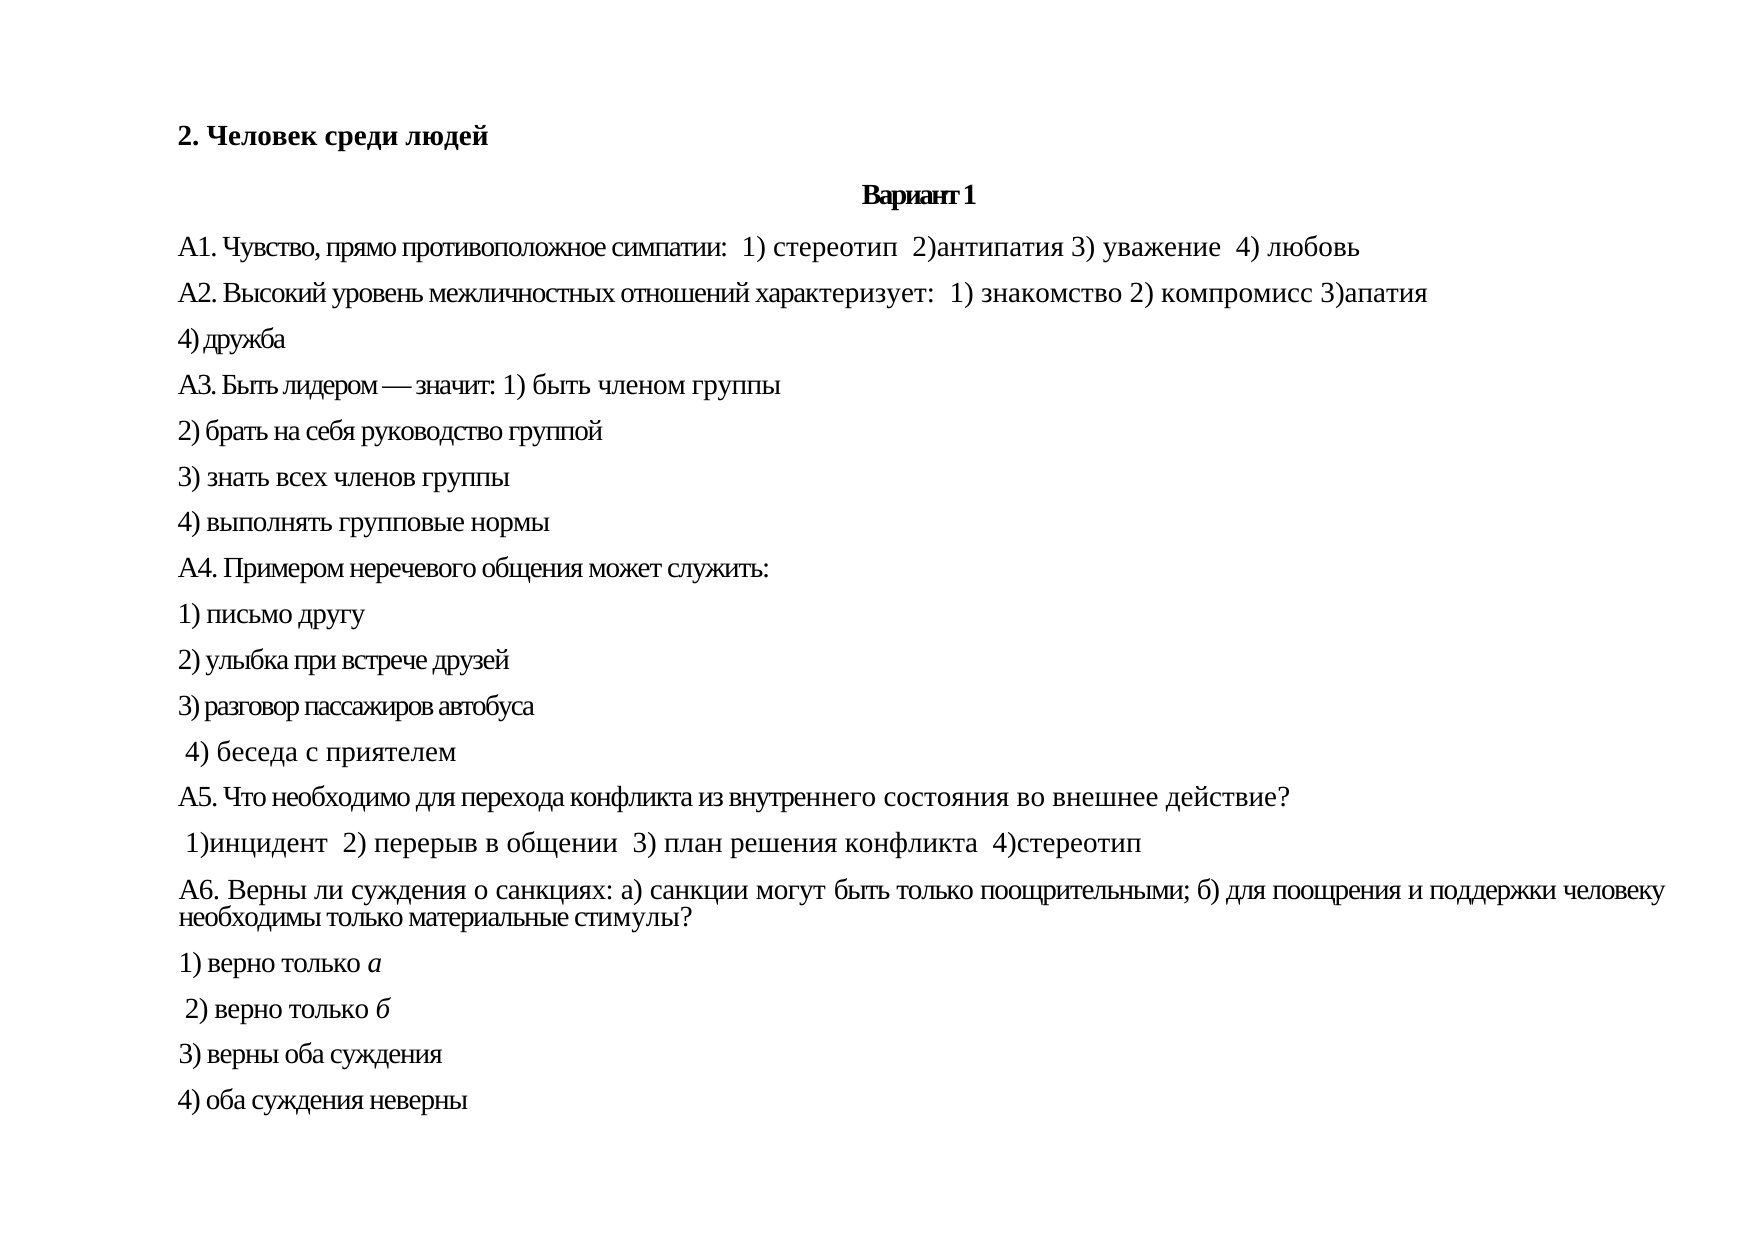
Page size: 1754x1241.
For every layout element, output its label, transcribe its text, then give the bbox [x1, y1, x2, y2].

text 3) верны оба суждения [178, 1044, 1356, 1069]
text А4. Примером неречевого общения может служить: [178, 558, 1665, 583]
text 4) беседа с приятелем [178, 741, 1503, 766]
text А6. Верны ли суждения о санкциях: а) санкции могут быть только поощрительными; б) для поощрения и поддержки человеку необходимы только материальные стимулы? [178, 878, 1665, 931]
text 2. Человек среди людей [177, 118, 1664, 152]
text 3) разговор пассажиров автобуса [178, 695, 1503, 720]
text А5. Что необходимо для перехода конфликта из внутреннего состояния во внешнее действие? [178, 787, 618, 812]
text 4) дружба [177, 328, 1665, 353]
text А5. Что необходимо для перехода конфликта из внутреннего состояния во внешнее действие? [621, 787, 1665, 812]
text 3) знать всех членов группы [177, 466, 1503, 491]
text 4) выполнять групповые нормы [177, 512, 1665, 537]
text А1. Чувство, прямо противоположное симпатии: 1) стереотип 2)антипатия 3) уважение 4) любовь [177, 237, 1611, 262]
text Вариант 1 [177, 177, 1664, 211]
text 2) брать на себя руководство группой [177, 420, 1503, 445]
text 1)инцидент 2) перерыв в общении 3) план решения конфликта 4)стереотип [178, 833, 897, 858]
text 2) верно только б [178, 998, 1356, 1023]
text 4) оба суждения неверны [177, 1090, 1665, 1115]
text 1) верно только а [178, 952, 1356, 977]
text 1) письмо другу [177, 603, 1665, 628]
text А2. Высокий уровень межличностных отношений характеризует: 1) знакомство 2) компромисс 3)апатия [177, 283, 1665, 308]
text 2) улыбка при встрече друзей [178, 649, 1503, 674]
text A3. Быть лидером — значит: 1) быть членом группы [178, 374, 1395, 399]
text 1)инцидент 2) перерыв в общении 3) план решения конфликта 4)стереотип [900, 833, 1665, 858]
